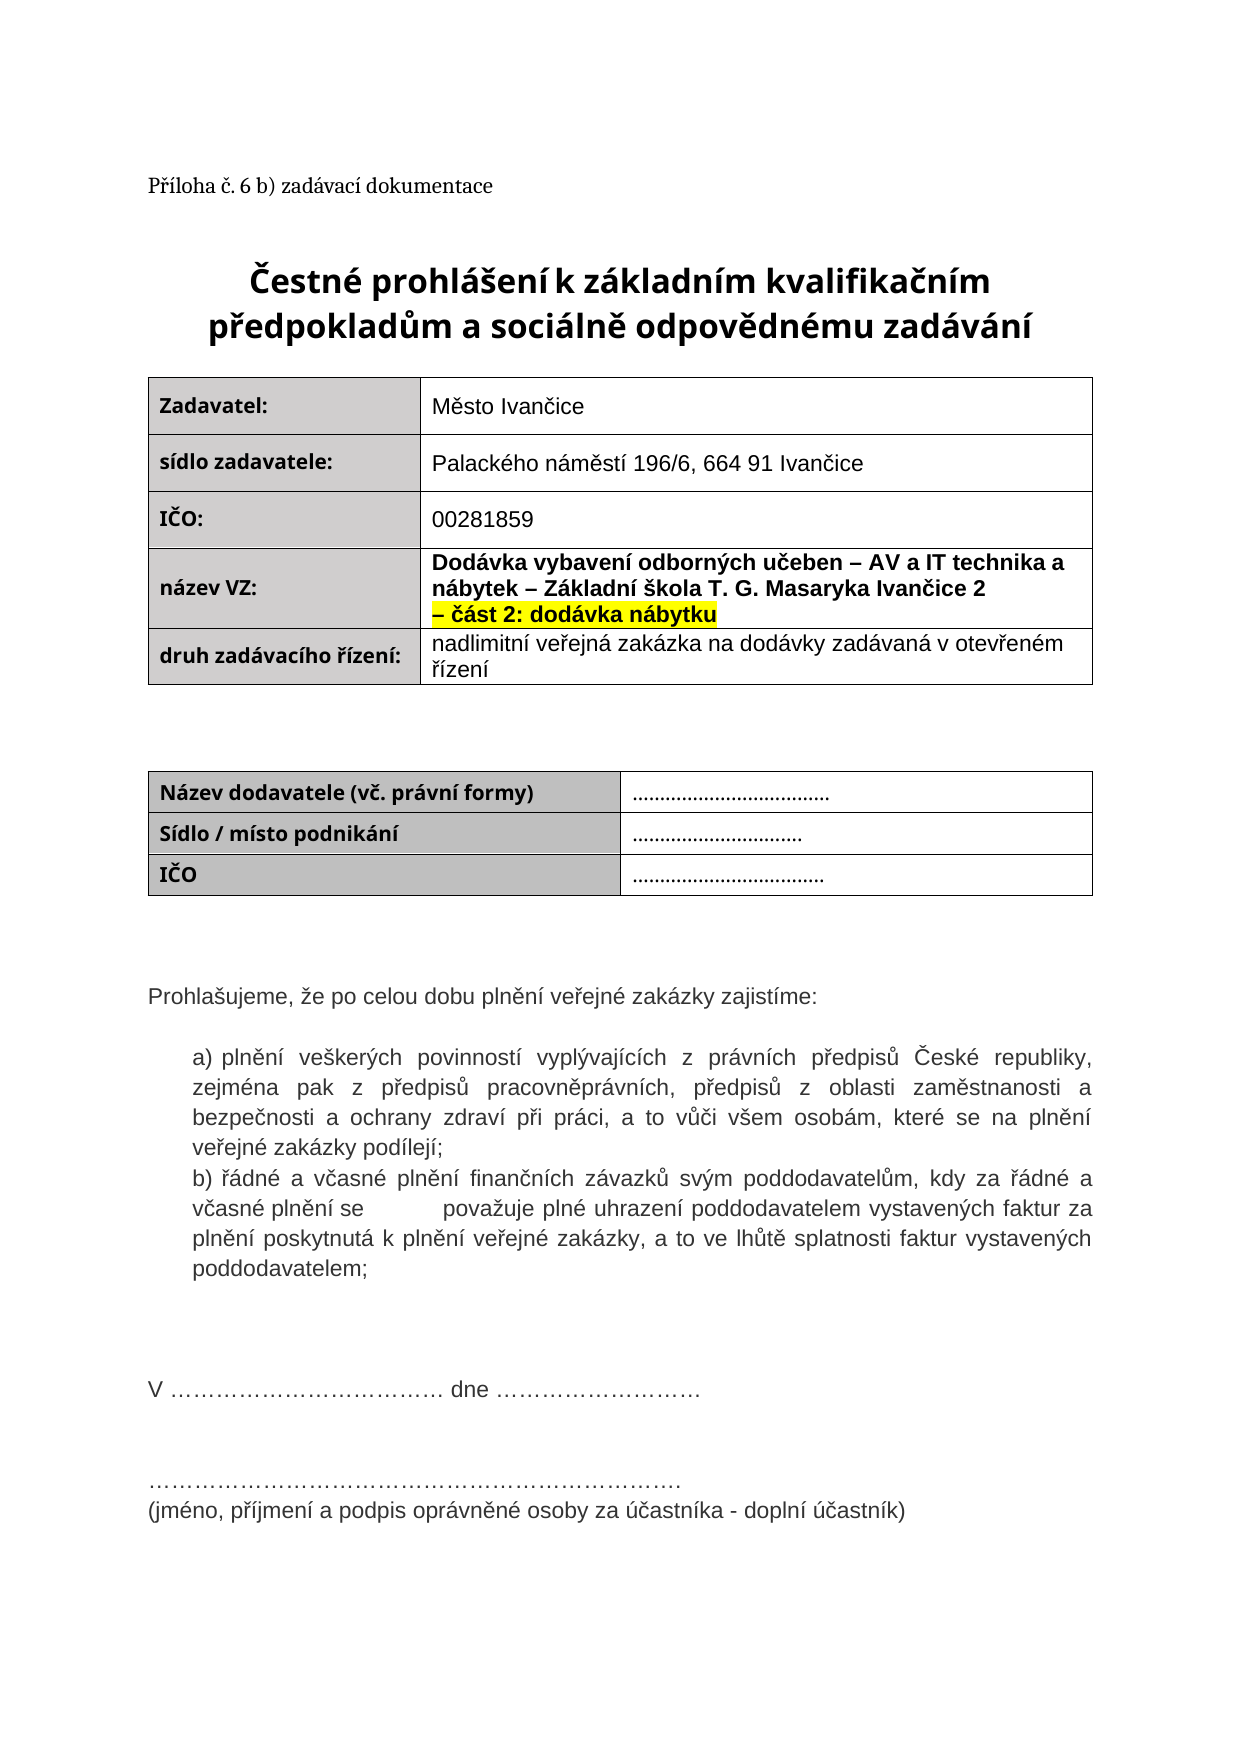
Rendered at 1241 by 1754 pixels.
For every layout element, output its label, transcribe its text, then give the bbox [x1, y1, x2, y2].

table_cell …………………………. [621, 813, 1092, 853]
table_cell sídlo zadavatele: [149, 435, 420, 491]
table_header Město Ivančice [421, 378, 1092, 434]
text (jméno, příjmení a podpis oprávněné osoby za účastníka - doplní účastník) [148, 1497, 1093, 1523]
text Čestné prohlášení k základním kvalifikačním předpokladům a sociálně odpovědnému zadávání [148, 258, 1093, 349]
text ……………………………………………………………. [148, 1467, 1093, 1493]
title Příloha č. 6 b) zadávací dokumentace [148, 173, 1093, 199]
table_cell …………………………….. [621, 855, 1092, 895]
table_cell nadlimitní veřejná zakázka na dodávky zadávaná v otevřeném řízení [421, 629, 1092, 684]
text Prohlašujeme, že po celou dobu plnění veřejné zakázky zajistíme: [148, 983, 1093, 1009]
table_cell druh zadávacího řízení: [149, 629, 420, 684]
text V ……………………………… dne ……………………… [148, 1376, 1093, 1402]
text a) plnění veškerých povinností vyplývajících z právních předpisů České republiky, zejména pak z předpisů pracovněprávních, předpisů z oblasti zaměstnanosti a bezpečnosti a ochrany zdraví při práci, a to vůči všem osobám, které se na plnění veřejné zakázky podílejí; [192, 1044, 1093, 1161]
table_cell IČO [149, 855, 620, 895]
table_header ……………………………… [621, 772, 1092, 812]
table_cell IČO: [149, 492, 420, 547]
table_cell Dodávka vybavení odborných učeben – AV a IT technika a nábytek – Základní škola T. G. Masaryka Ivančice 2 – část 2: dodávka nábytku [421, 549, 1092, 628]
text b) řádné a včasné plnění finančních závazků svým poddodavatelům, kdy za řádné a včasné plnění se považuje plné uhrazení poddodavatelem vystavených faktur za plnění poskytnutá k plnění veřejné zakázky, a to ve lhůtě splatnosti faktur vystavených poddodavatelem; [192, 1164, 1093, 1281]
table_header Zadavatel: [149, 378, 420, 434]
table_header Název dodavatele (vč. právní formy) [149, 772, 620, 812]
table_cell Sídlo / místo podnikání [149, 813, 620, 853]
table_cell 00281859 [421, 492, 1092, 547]
table_cell název VZ: [149, 549, 420, 628]
table_cell Palackého náměstí 196/6, 664 91 Ivančice [421, 435, 1092, 491]
